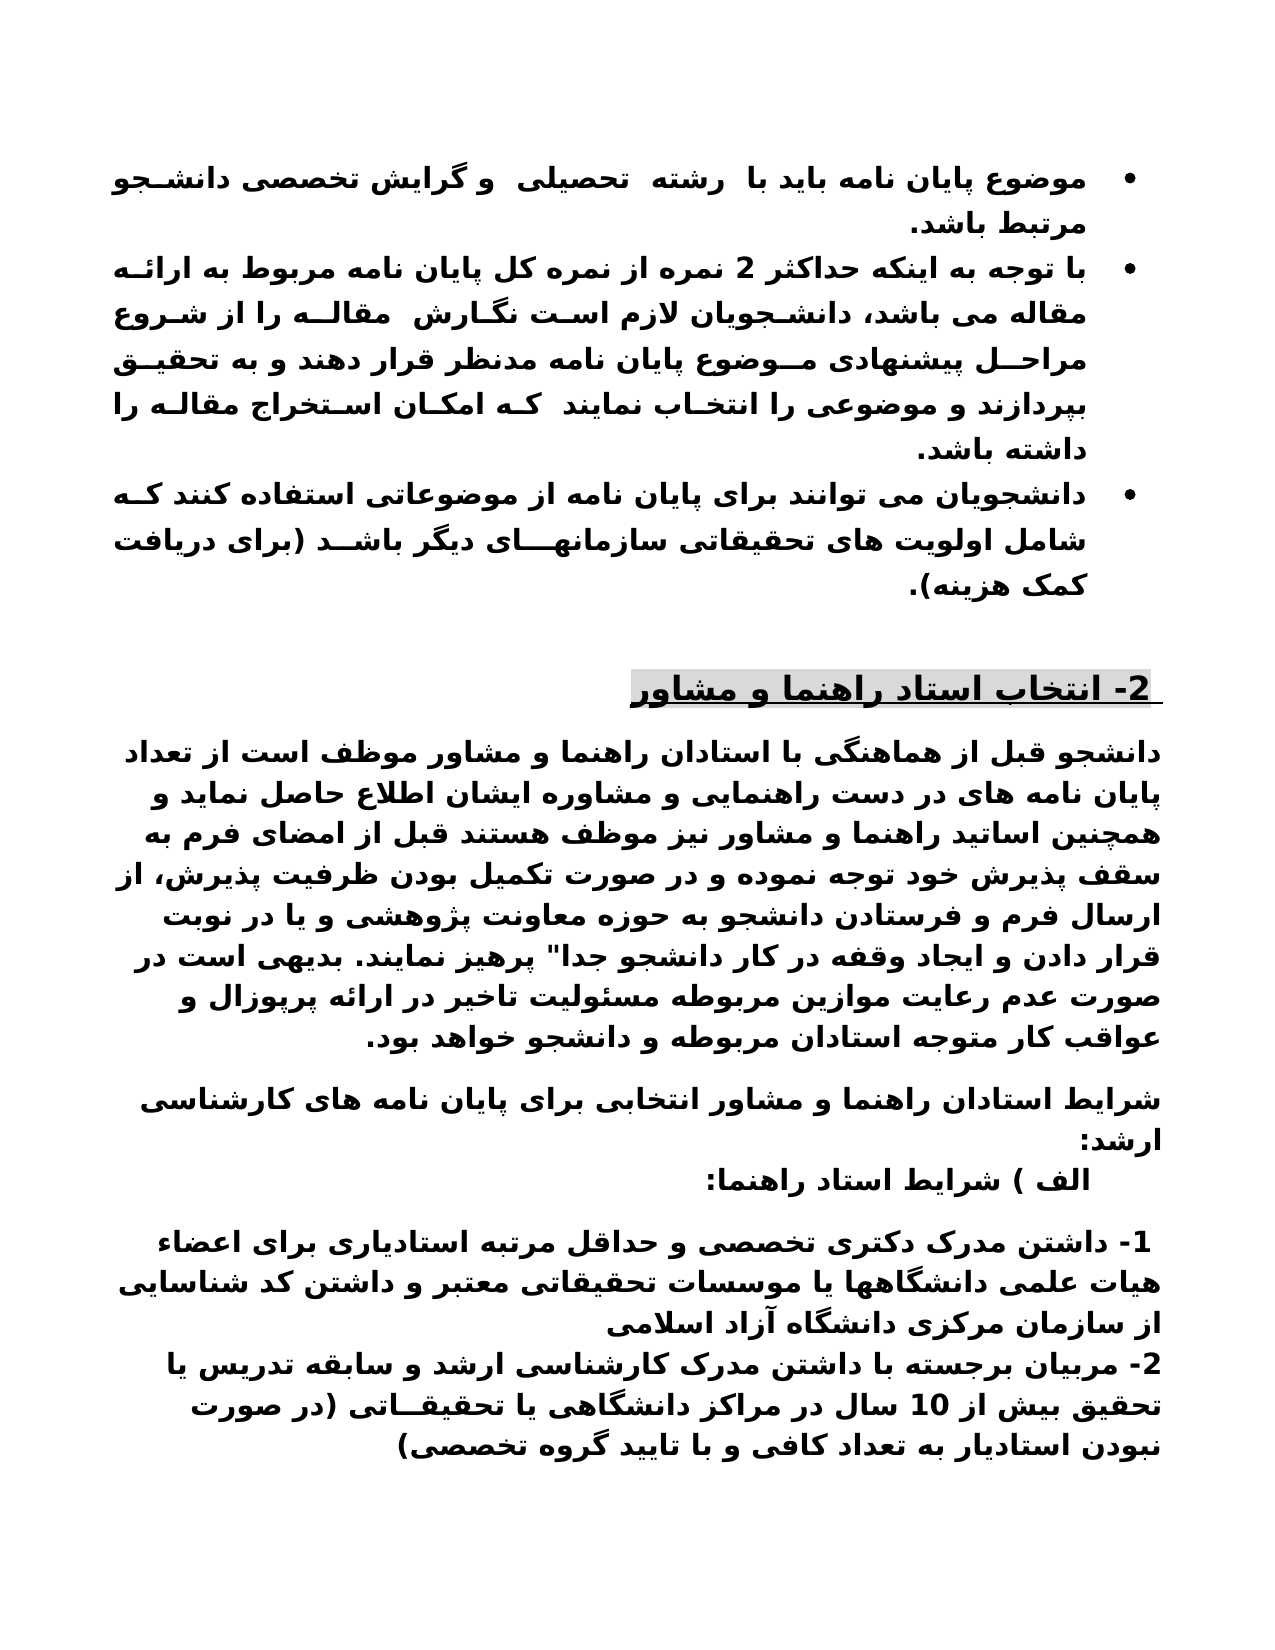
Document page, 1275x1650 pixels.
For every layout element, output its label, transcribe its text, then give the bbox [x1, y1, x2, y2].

text 2- انتخاب استاد راهنما و مشاور [112, 663, 1162, 708]
text 1- داشتن مدرک دکتری تخصصی و حداقل مرتبه استادیاری برای اعضاء هیات علمی دانشگاهها یا موسسات تحقیقاتی معتبر و داشتن کد شناسایی از سازمان مرکزی دانشگاه آزاد اسلامی 2- مربیان برجسته با داشتن مدرک کارشناسی ارشد و سابقه تدریس یا تحقیق بیش از 10 سال در مراکز دانشگاهی یا تحقیقــاتی (در صورت نبودن استادیار به تعداد کافی و با تایید گروه تخصصی) [112, 1218, 1162, 1463]
text شرایط استادان راهنما و مشاور انتخابی برای پایان نامه های کارشناسی ارشد: [112, 1075, 1162, 1157]
list با توجه به اینکه حداکثر 2 نمره از نمره کل پایان نامه مربوط به ارائه مقاله می باشد، دانشجویان لازم است نگارش مقالـه را از شروع مراحــل پیشنهادی مــوضوع پایان نامه مدنظر قرار دهند و به تحقیق بپردازند و موضوعی را انتخاب نمایند که امکان استخراج مقاله را داشته باشد. [112, 240, 1125, 466]
text الف ) شرایط استاد راهنما: [112, 1157, 1162, 1197]
text دانشجو قبل از هماهنگی با استادان راهنما و مشاور موظف است از تعداد پایان نامه های در دست راهنمایی و مشاوره ایشان اطلاع حاصل نماید و همچنین اساتید راهنما و مشاور نیز موظف هستند قبل از امضای فرم به سقف پذیرش خود توجه نموده و در صورت تکمیل بودن ظرفیت پذیرش، از ارسال فرم و فرستادن دانشجو به حوزه معاونت پژوهشی و یا در نوبت قرار دادن و ایجاد وقفه در کار دانشجو جدا" پرهیز نمایند. بدیهی است در صورت عدم رعایت موازین مربوطه مسئولیت تاخیر در ارائه پرپوزال و عواقب کار متوجه استادان مربوطه و دانشجو خواهد بود. [112, 729, 1162, 1054]
list موضوع پایان نامه باید با رشته تحصیلی و گرایش تخصصی دانشجو مرتبط باشد. [112, 150, 1125, 240]
list دانشجویان می توانند برای پایان نامه از موضوعاتی استفاده کنند که شامل اولویت های تحقیقاتی سازمانهـــای دیگر باشــد (برای دریافت کمک هزینه). [112, 466, 1125, 602]
